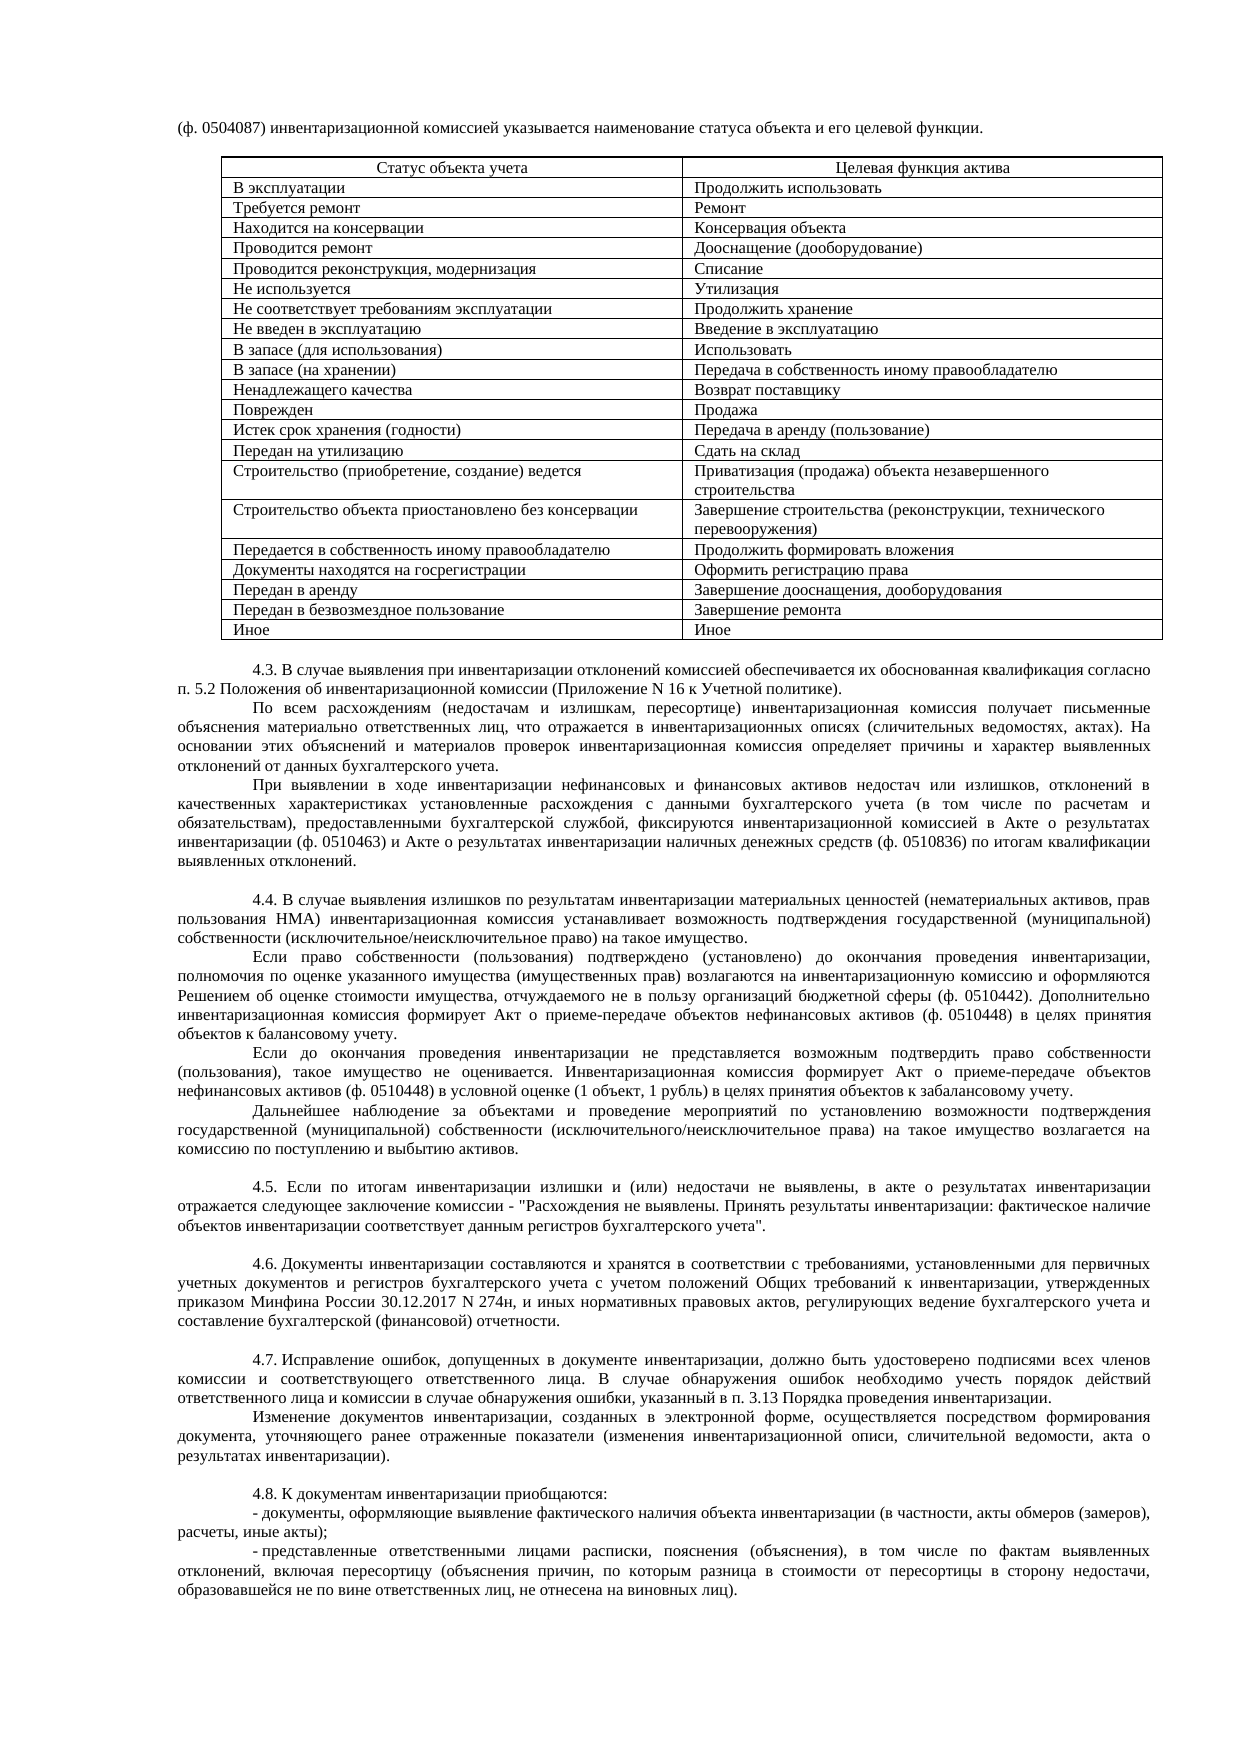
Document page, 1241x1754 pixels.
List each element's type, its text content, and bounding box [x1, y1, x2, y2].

table_cell Передан в безвозмездное пользование [222, 600, 682, 619]
text По всем расхождениям (недостачам и излишкам, пересортице) инвентаризационная комиссия получает письменные объяснения материально ответственных лиц, что отражается в инвентаризационных описях (сличительных ведомостях, актах). На основании этих объяснений и материалов проверок инвентаризационная комиссия определяет причины и характер выявленных отклонений от данных бухгалтерского учета. [177, 698, 1152, 774]
table_cell Передается в собственность иному правообладателю [222, 539, 682, 558]
table_cell Ненадлежащего качества [222, 380, 682, 399]
text 4.6. Документы инвентаризации составляются и хранятся в соответствии с требованиями, установленными для первичных учетных документов и регистров бухгалтерского учета с учетом положений Общих требований к инвентаризации, утвержденных приказом Минфина России 30.12.2017 N 274н, и иных нормативных правовых актов, регулирующих ведение бухгалтерского учета и составление бухгалтерской (финансовой) отчетности. [177, 1254, 1152, 1330]
table_cell Не введен в эксплуатацию [222, 319, 682, 338]
text 4.7. Исправление ошибок, допущенных в документе инвентаризации, должно быть удостоверено подписями всех членов комиссии и соответствующего ответственного лица. В случае обнаружения ошибок необходимо учесть порядок действий ответственного лица и комиссии в случае обнаружения ошибки, указанный в п. 3.13 Порядка проведения инвентаризации. [177, 1349, 1152, 1407]
table_cell Иное [222, 620, 682, 639]
text - документы, оформляющие выявление фактического наличия объекта инвентаризации (в частности, акты обмеров (замеров), расчеты, иные акты); [177, 1503, 1152, 1541]
table_cell Продажа [683, 400, 1162, 419]
table_cell Не соответствует требованиям эксплуатации [222, 299, 682, 318]
table_cell Оформить регистрацию права [683, 560, 1162, 579]
table_cell Находится на консервации [222, 218, 682, 237]
table_cell Продолжить использовать [683, 178, 1162, 197]
table_cell В запасе (для использования) [222, 339, 682, 358]
table_cell Иное [683, 620, 1162, 639]
table_cell Завершение дооснащения, дооборудования [683, 580, 1162, 599]
table_cell Не используется [222, 279, 682, 298]
table_cell Проводится ремонт [222, 238, 682, 257]
table_cell Строительство (приобретение, создание) ведется [222, 461, 682, 499]
table_cell В эксплуатации [222, 178, 682, 197]
table_cell Возврат поставщику [683, 380, 1162, 399]
text Изменение документов инвентаризации, созданных в электронной форме, осуществляется посредством формирования документа, уточняющего ранее отраженные показатели (изменения инвентаризационной описи, сличительной ведомости, акта о результатах инвентаризации). [177, 1407, 1152, 1464]
table_cell Строительство объекта приостановлено без консервации [222, 500, 682, 538]
table_cell Проводится реконструкция, модернизация [222, 259, 682, 278]
table_cell Передача в аренду (пользование) [683, 420, 1162, 439]
table_cell Дооснащение (дооборудование) [683, 238, 1162, 257]
text 4.5. Если по итогам инвентаризации излишки и (или) недостачи не выявлены, в акте о результатах инвентаризации отражается следующее заключение комиссии - "Расхождения не выявлены. Принять результаты инвентаризации: фактическое наличие объектов инвентаризации соответствует данным регистров бухгалтерского учета". [177, 1177, 1152, 1234]
text 4.3. В случае выявления при инвентаризации отклонений комиссией обеспечивается их обоснованная квалификация согласно п. 5.2 Положения об инвентаризационной комиссии (Приложение N 16 к Учетной политике). [177, 659, 1152, 698]
table_cell Списание [683, 259, 1162, 278]
table_cell Ремонт [683, 198, 1162, 217]
table_cell Продолжить хранение [683, 299, 1162, 318]
table_cell В запасе (на хранении) [222, 360, 682, 379]
text Если до окончания проведения инвентаризации не представляется возможным подтвердить право собственности (пользования), такое имущество не оценивается. Инвентаризационная комиссия формирует Акт о приеме-передаче объектов нефинансовых активов (ф. 0510448) в условной оценке (1 объект, 1 рубль) в целях принятия объектов к забалансовому учету. [177, 1043, 1152, 1100]
table_cell Передача в собственность иному правообладателю [683, 360, 1162, 379]
table_cell Приватизация (продажа) объекта незавершенного строительства [683, 461, 1162, 499]
text Если право собственности (пользования) подтверждено (установлено) до окончания проведения инвентаризации, полномочия по оценке указанного имущества (имущественных прав) возлагаются на инвентаризационную комиссию и оформляются Решением об оценке стоимости имущества, отчуждаемого не в пользу организаций бюджетной сферы (ф. 0510442). Дополнительно инвентаризационная комиссия формирует Акт о приеме-передаче объектов нефинансовых активов (ф. 0510448) в целях принятия объектов к балансовому учету. [177, 947, 1152, 1043]
table_cell Утилизация [683, 279, 1162, 298]
table_cell Передан на утилизацию [222, 440, 682, 459]
table_cell Продолжить формировать вложения [683, 539, 1162, 558]
table_header Целевая функция актива [683, 158, 1162, 177]
table_header Статус объекта учета [222, 158, 682, 177]
table_cell Сдать на склад [683, 440, 1162, 459]
table_cell Поврежден [222, 400, 682, 419]
text Дальнейшее наблюдение за объектами и проведение мероприятий по установлению возможности подтверждения государственной (муниципальной) собственности (исключительного/неисключительное права) на такое имущество возлагается на комиссию по поступлению и выбытию активов. [177, 1100, 1152, 1158]
text 4.8. К документам инвентаризации приобщаются: [177, 1484, 1152, 1503]
table_cell Документы находятся на госрегистрации [222, 560, 682, 579]
table_cell Завершение строительства (реконструкции, технического перевооружения) [683, 500, 1162, 538]
table_cell Истек срок хранения (годности) [222, 420, 682, 439]
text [177, 118, 1152, 137]
table_cell Передан в аренду [222, 580, 682, 599]
text При выявлении в ходе инвентаризации нефинансовых и финансовых активов недостач или излишков, отклонений в качественных характеристиках установленные расхождения с данными бухгалтерского учета (в том числе по расчетам и обязательствам), предоставленными бухгалтерской службой, фиксируются инвентаризационной комиссией в Акте о результатах инвентаризации (ф. 0510463) и Акте о результатах инвентаризации наличных денежных средств (ф. 0510836) по итогам квалификации выявленных отклонений. [177, 774, 1152, 870]
table_cell Завершение ремонта [683, 600, 1162, 619]
table_cell Консервация объекта [683, 218, 1162, 237]
table_cell Введение в эксплуатацию [683, 319, 1162, 338]
text - представленные ответственными лицами расписки, пояснения (объяснения), в том числе по фактам выявленных отклонений, включая пересортицу (объяснения причин, по которым разница в стоимости от пересортицы в сторону недостачи, образовавшейся не по вине ответственных лиц, не отнесена на виновных лиц). [177, 1541, 1152, 1599]
table_cell Использовать [683, 339, 1162, 358]
table_cell Требуется ремонт [222, 198, 682, 217]
text 4.4. В случае выявления излишков по результатам инвентаризации материальных ценностей (нематериальных активов, прав пользования НМА) инвентаризационная комиссия устанавливает возможность подтверждения государственной (муниципальной) собственности (исключительное/неисключительное право) на такое имущество. [177, 889, 1152, 947]
